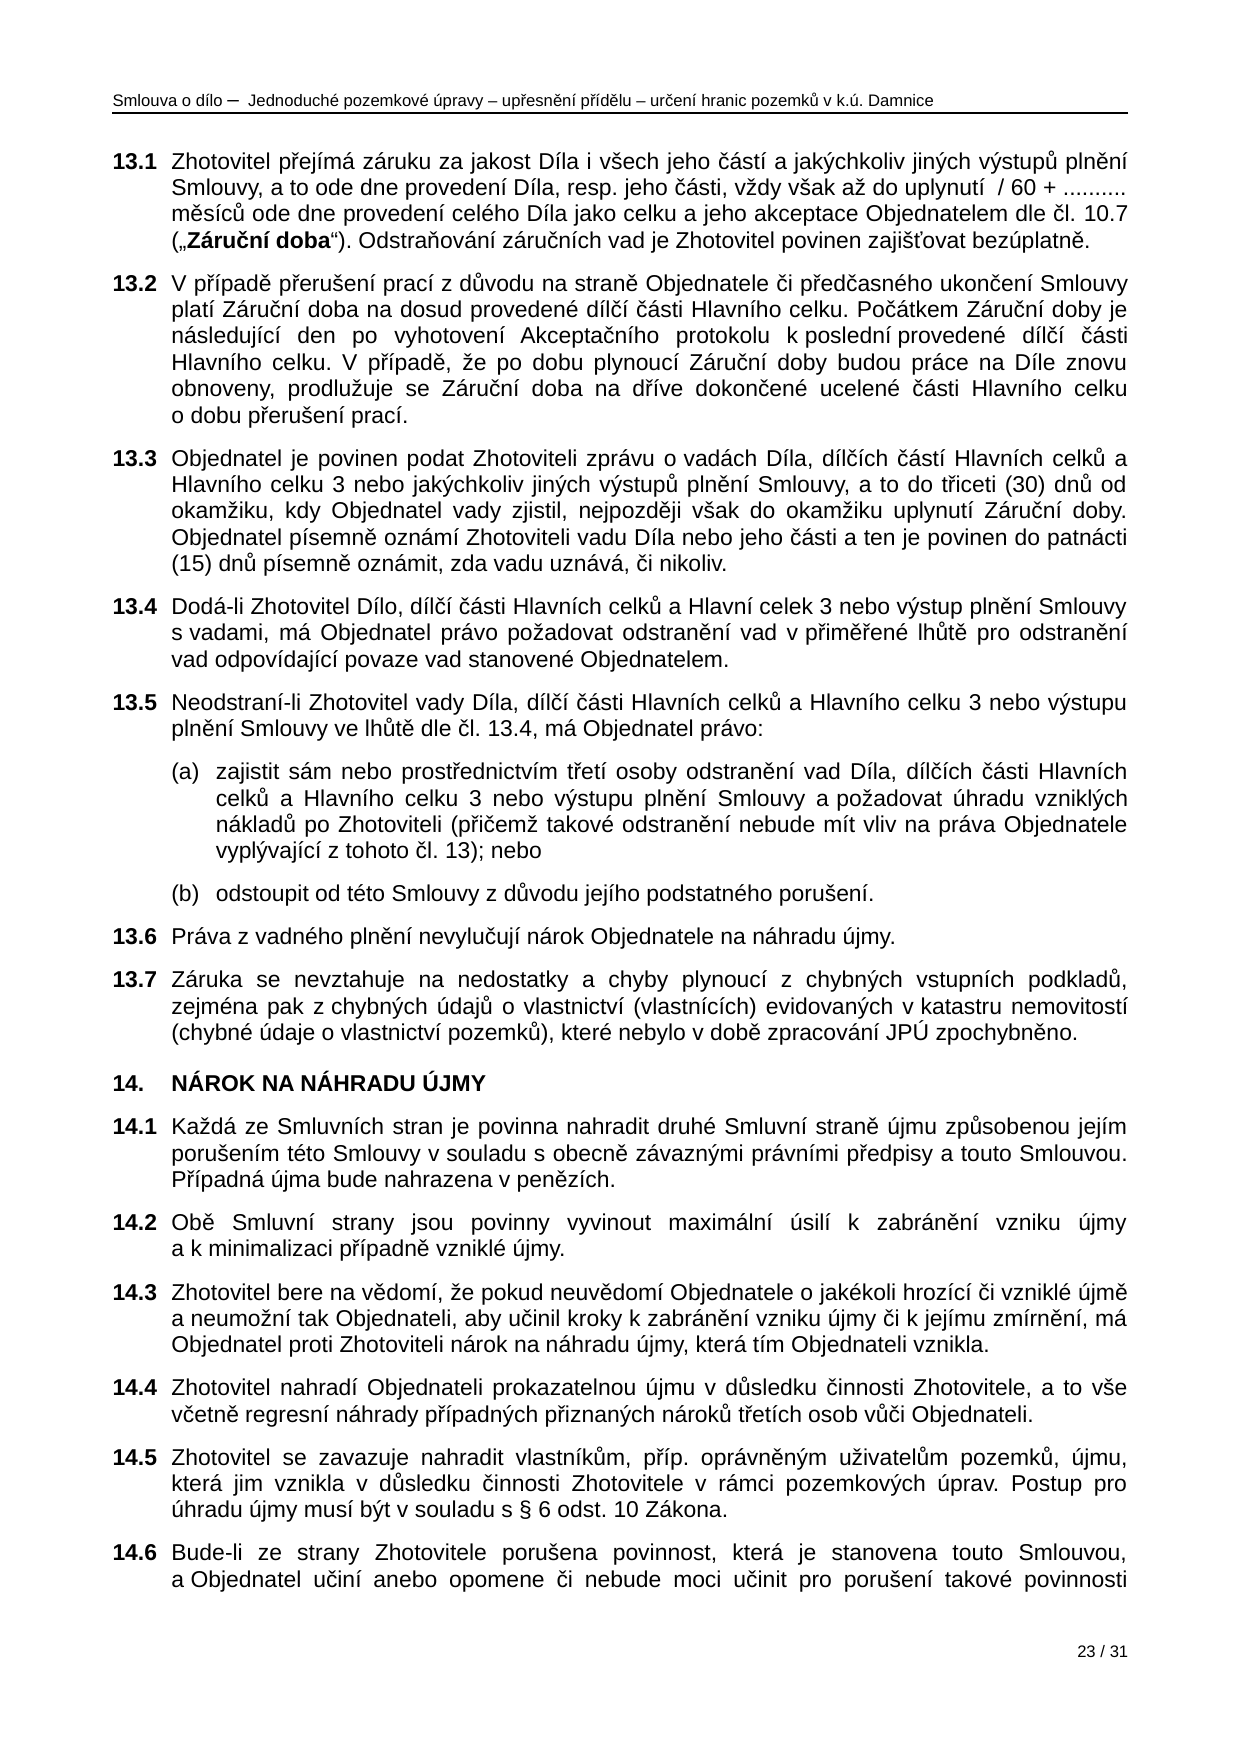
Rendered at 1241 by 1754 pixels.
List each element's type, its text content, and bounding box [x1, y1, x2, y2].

text Zhotovitel se zavazuje nahradit vlastníkům, příp. oprávněným uživatelům pozemků, újmu, která jim vznikla v důsledku činnosti Zhotovitele v rámci pozemkových úprav. Postup pro úhradu újmy musí být v souladu s § 6 odst. 10 Zákona. [112, 1443, 1128, 1523]
text Nárok na náhradu újmy [112, 1070, 1128, 1097]
text Zhotovitel bere na vědomí, že pokud neuvědomí Objednatele o jakékoli hrozící či vzniklé újmě a neumožní tak Objednateli, aby učinil kroky k zabránění vzniku újmy či k jejímu zmírnění, má Objednatel proti Zhotoviteli nárok na náhradu újmy, která tím Objednateli vznikla. [112, 1278, 1128, 1357]
text V případě přerušení prací z důvodu na straně Objednatele či předčasného ukončení Smlouvy platí Záruční doba na dosud provedené dílčí části Hlavního celku. Počátkem Záruční doby je následující den po vyhotovení Akceptačního protokolu k poslední provedené dílčí části Hlavního celku. V případě, že po dobu plynoucí Záruční doby budou práce na Díle znovu obnoveny, prodlužuje se Záruční doba na dříve dokončené ucelené části Hlavního celku o dobu přerušení prací. [112, 270, 1128, 428]
text Objednatel je povinen podat Zhotoviteli zprávu o vadách Díla, dílčích částí Hlavních celků a Hlavního celku 3 nebo jakýchkoliv jiných výstupů plnění Smlouvy, a to do třiceti (30) dnů od okamžiku, kdy Objednatel vady zjistil, nejpozději však do okamžiku uplynutí Záruční doby. Objednatel písemně oznámí Zhotoviteli vadu Díla nebo jeho části a ten je povinen do patnácti (15) dnů písemně oznámit, zda vadu uznává, či nikoliv. [112, 444, 1128, 576]
text Dodá-li Zhotovitel Dílo, dílčí části Hlavních celků a Hlavní celek 3 nebo výstup plnění Smlouvy s vadami, má Objednatel právo požadovat odstranění vad v přiměřené lhůtě pro odstranění vad odpovídající povaze vad stanovené Objednatelem. [112, 593, 1128, 672]
text Záruka se nevztahuje na nedostatky a chyby plynoucí z chybných vstupních podkladů, zejména pak z chybných údajů o vlastnictví (vlastnících) evidovaných v katastru nemovitostí (chybné údaje o vlastnictví pozemků), které nebylo v době zpracování JPÚ zpochybněno. [112, 966, 1128, 1045]
text Zhotovitel nahradí Objednateli prokazatelnou újmu v důsledku činnosti Zhotovitele, a to vše včetně regresní náhrady případných přiznaných nároků třetích osob vůči Objednateli. [112, 1374, 1128, 1427]
text Neodstraní-li Zhotovitel vady Díla, dílčí části Hlavních celků a Hlavního celku 3 nebo výstupu plnění Smlouvy ve lhůtě dle čl. 13.4, má Objednatel právo: [112, 689, 1128, 741]
text odstoupit od této Smlouvy z důvodu jejího podstatného porušení. [171, 880, 1128, 907]
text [112, 1539, 1128, 1592]
text Obě Smluvní strany jsou povinny vyvinout maximální úsilí k zabránění vzniku újmy a k minimalizaci případně vzniklé újmy. [112, 1209, 1128, 1262]
text Zhotovitel přejímá záruku za jakost Díla i všech jeho částí a jakýchkoliv jiných výstupů plnění Smlouvy, a to ode dne provedení Díla, resp. jeho části, vždy však až do uplynutí / 60 + .......... měsíců ode dne provedení celého Díla jako celku a jeho akceptace Objednatelem dle čl. 10.7 („Záruční doba“). Odstraňování záručních vad je Zhotovitel povinen zajišťovat bezúplatně. [112, 148, 1128, 253]
text Práva z vadného plnění nevylučují nárok Objednatele na náhradu újmy. [112, 923, 1128, 949]
text Každá ze Smluvních stran je povinna nahradit druhé Smluvní straně újmu způsobenou jejím porušením této Smlouvy v souladu s obecně závaznými právními předpisy a touto Smlouvou. Případná újma bude nahrazena v penězích. [112, 1113, 1128, 1192]
list zajistit sám nebo prostřednictvím třetí osoby odstranění vad Díla, dílčích části Hlavních celků a Hlavního celku 3 nebo výstupu plnění Smlouvy a požadovat úhradu vzniklých nákladů po Zhotoviteli (přičemž takové odstranění nebude mít vliv na práva Objednatele vyplývající z tohoto čl. 13); nebo [171, 758, 1128, 863]
